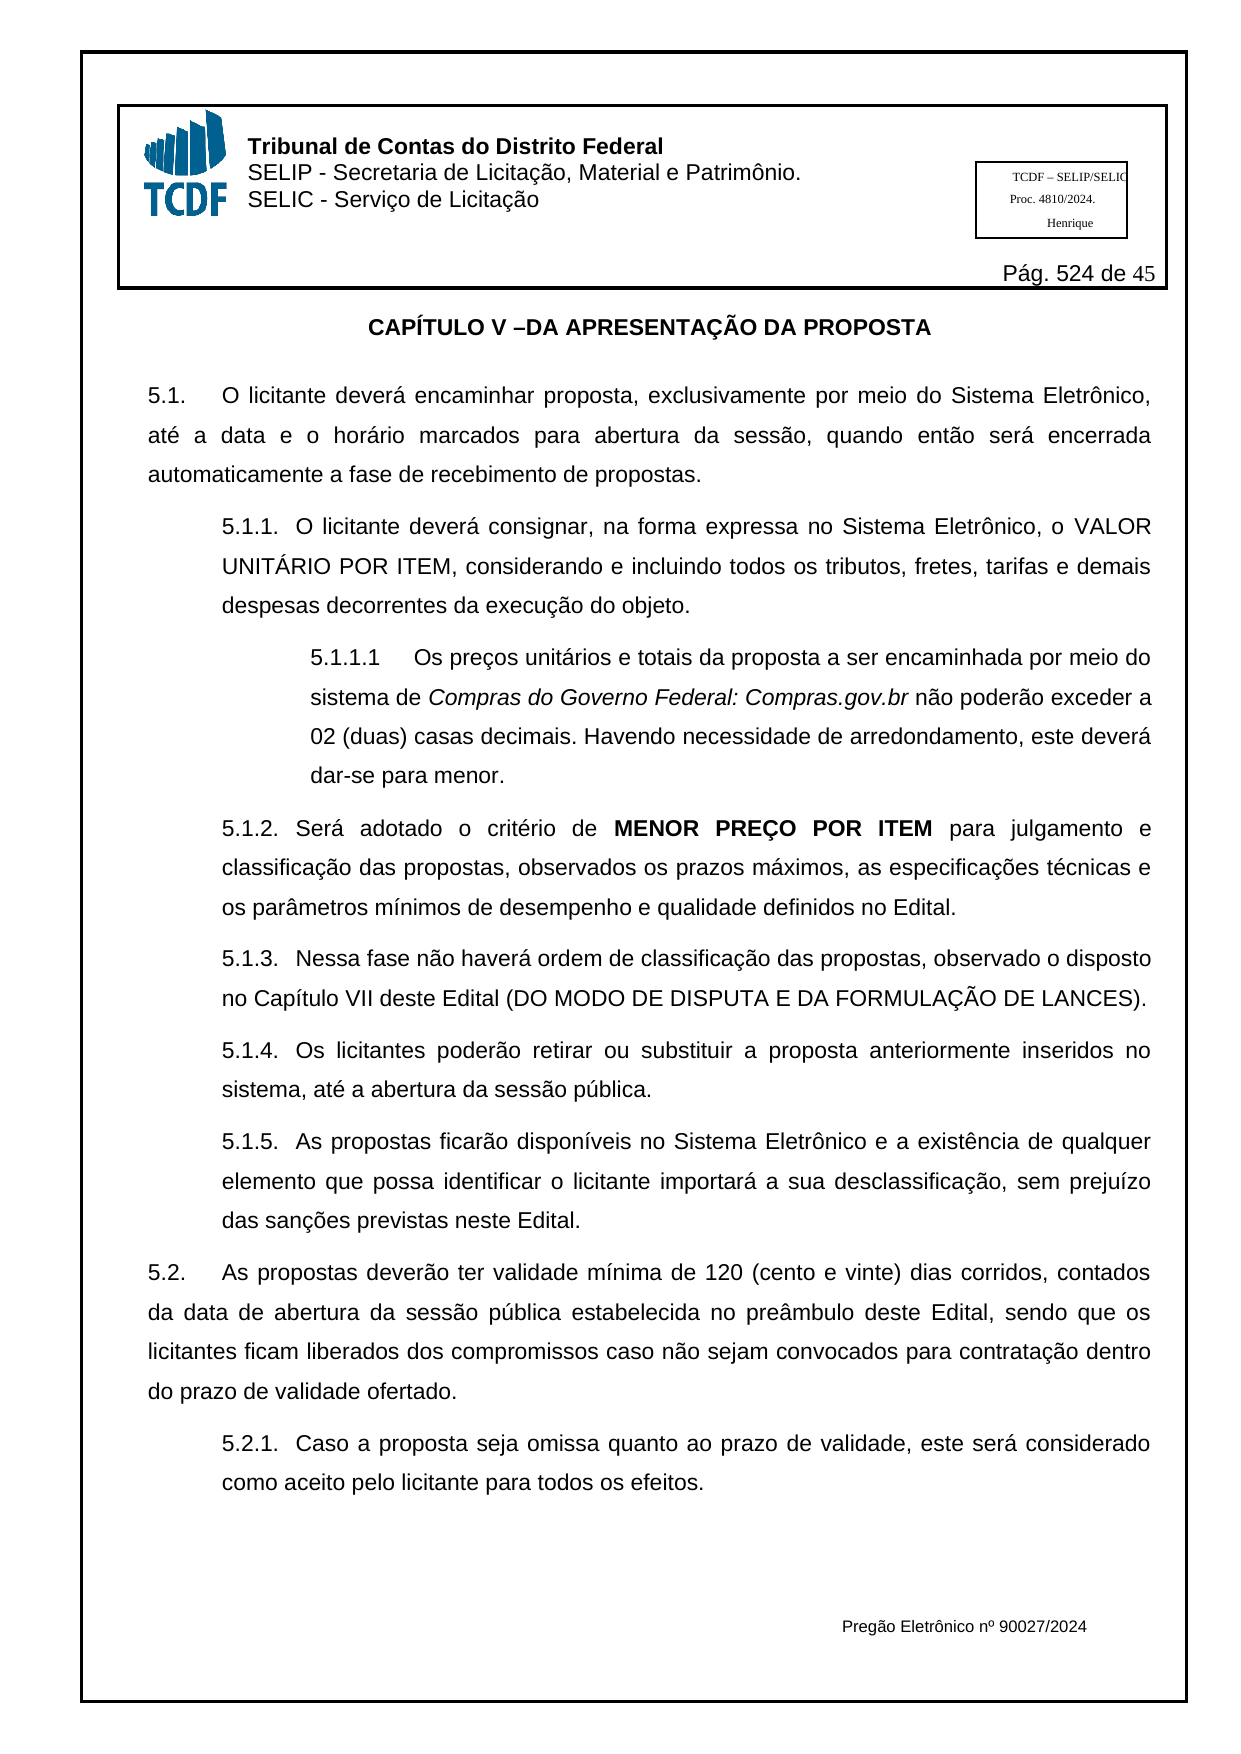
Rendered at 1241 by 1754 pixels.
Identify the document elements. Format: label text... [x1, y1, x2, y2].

text 5.1.3. Nessa fase não haverá ordem de classificação das propostas, observado o disposto no Capítulo VII deste Edital (DO MODO DE DISPUTA E DA FORMULAÇÃO DE LANCES). [222, 945, 1152, 1011]
picture [129, 107, 241, 218]
text 5.1.2. Será adotado o critério de MENOR PREÇO POR ITEM para julgamento e classificação das propostas, observados os prazos máximos, as especificações técnicas e os parâmetros mínimos de desempenho e qualidade definidos no Edital. [222, 814, 1152, 920]
text 5.1. O licitante deverá encaminhar proposta, exclusivamente por meio do Sistema Eletrônico, até a data e o horário marcados para abertura da sessão, quando então será encerrada automaticamente a fase de recebimento de propostas. [148, 382, 1152, 487]
text 5.1.1.1 Os preços unitários e totais da proposta a ser encaminhada por meio do sistema de Compras do Governo Federal: Compras.gov.br não poderão exceder a 02 (duas) casas decimais. Havendo necessidade de arredondamento, este deverá dar-se para menor. [310, 644, 1152, 789]
text 5.2.1. Caso a proposta seja omissa quanto ao prazo de validade, este será considerado como aceito pelo licitante para todos os efeitos. [222, 1430, 1152, 1496]
text 5.2. As propostas deverão ter validade mínima de 120 (cento e vinte) dias corridos, contados da data de abertura da sessão pública estabelecida no preâmbulo deste Edital, sendo que os licitantes ficam liberados dos compromissos caso não sejam convocados para contratação dentro do prazo de validade ofertado. [148, 1259, 1152, 1404]
text 5.1.5. As propostas ficarão disponíveis no Sistema Eletrônico e a existência de qualquer elemento que possa identificar o licitante importará a sua desclassificação, sem prejuízo das sanções previstas neste Edital. [222, 1128, 1152, 1234]
text 5.1.1. O licitante deverá consignar, na forma expressa no Sistema Eletrônico, o VALOR UNITÁRIO POR ITEM, considerando e incluindo todos os tributos, fretes, tarifas e demais despesas decorrentes da execução do objeto. [222, 513, 1152, 618]
text 5.1.4. Os licitantes poderão retirar ou substituir a proposta anteriormente inseridos no sistema, até a abertura da sessão pública. [222, 1037, 1152, 1103]
text CAPÍTULO v –DA APRESENTAÇÃO DA PROPOSTA [148, 313, 1152, 340]
